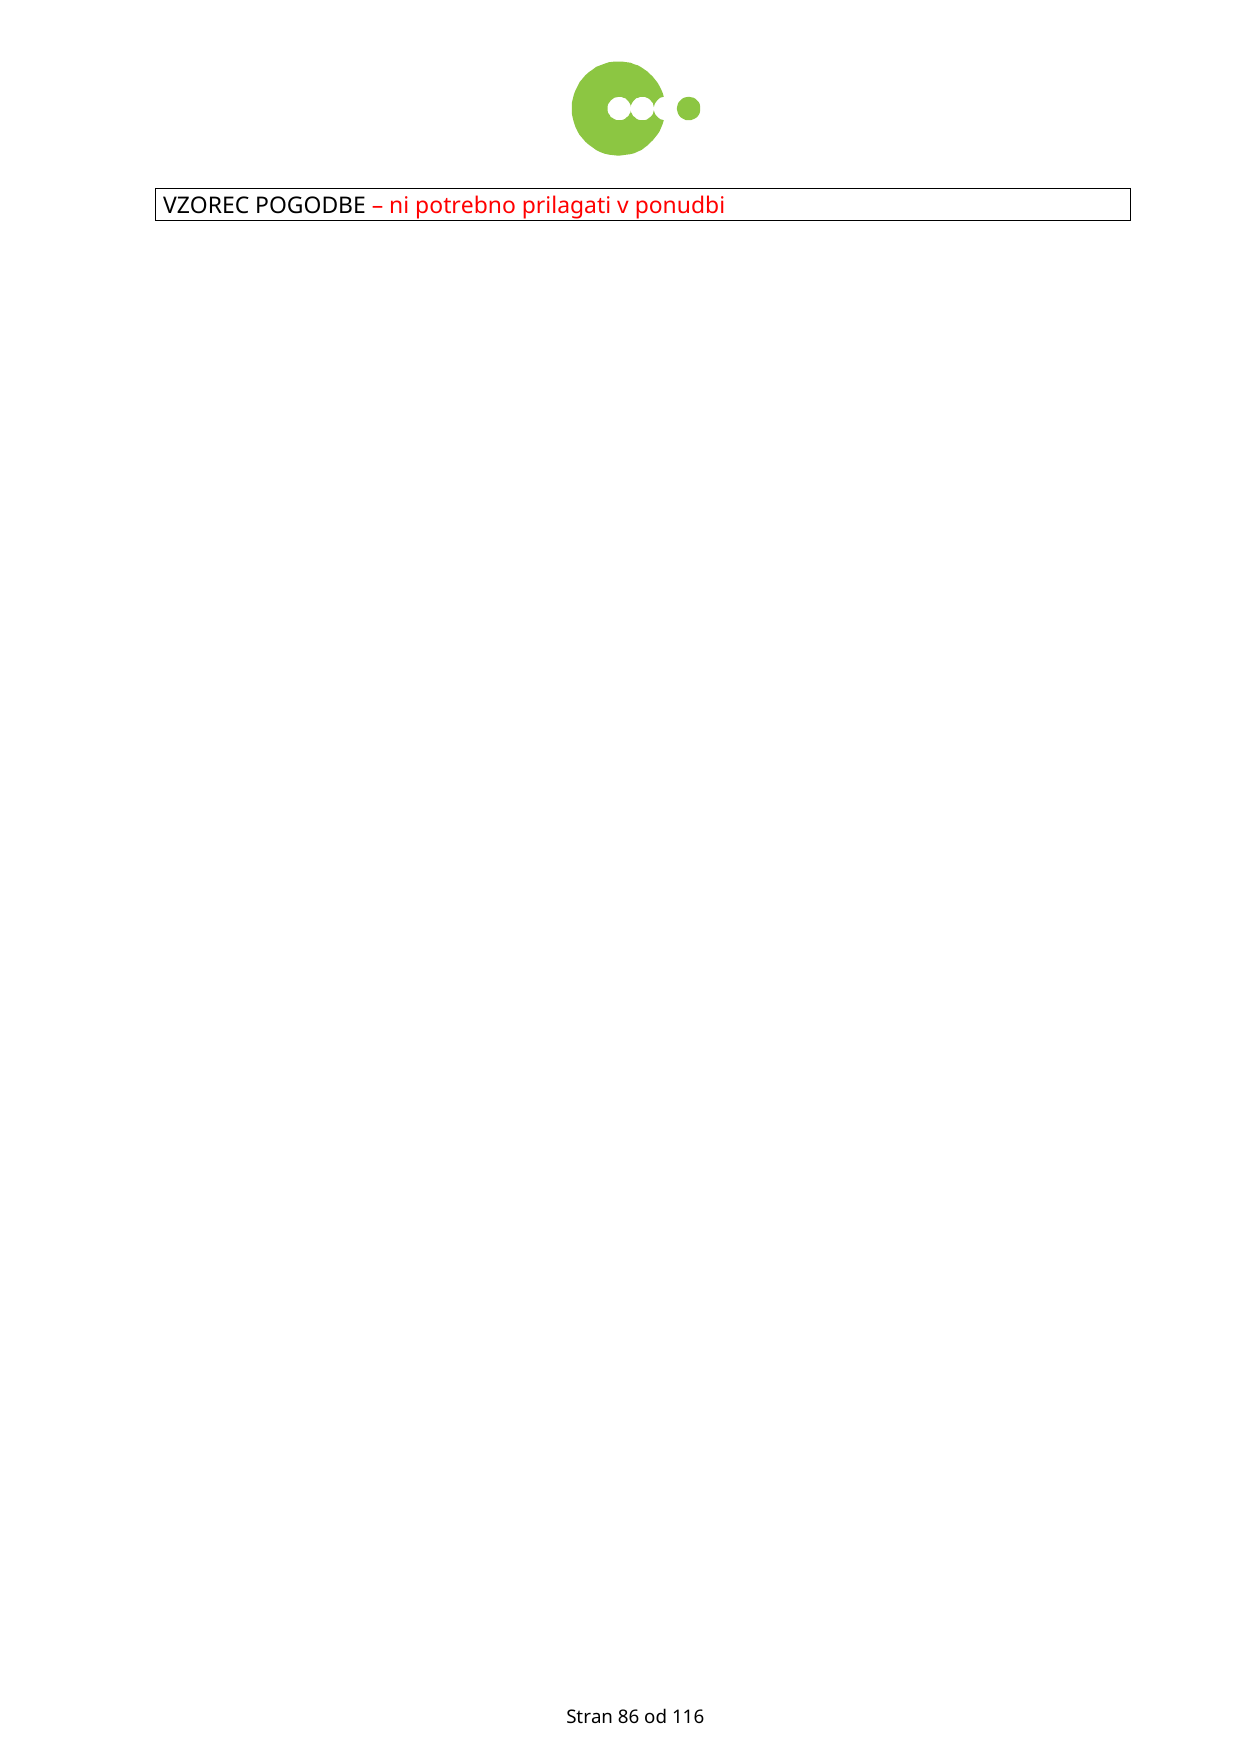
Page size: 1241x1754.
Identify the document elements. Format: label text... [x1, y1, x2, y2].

table_header VZOREC POGODBE – ni potrebno prilagati v ponudbi [156, 189, 1130, 220]
